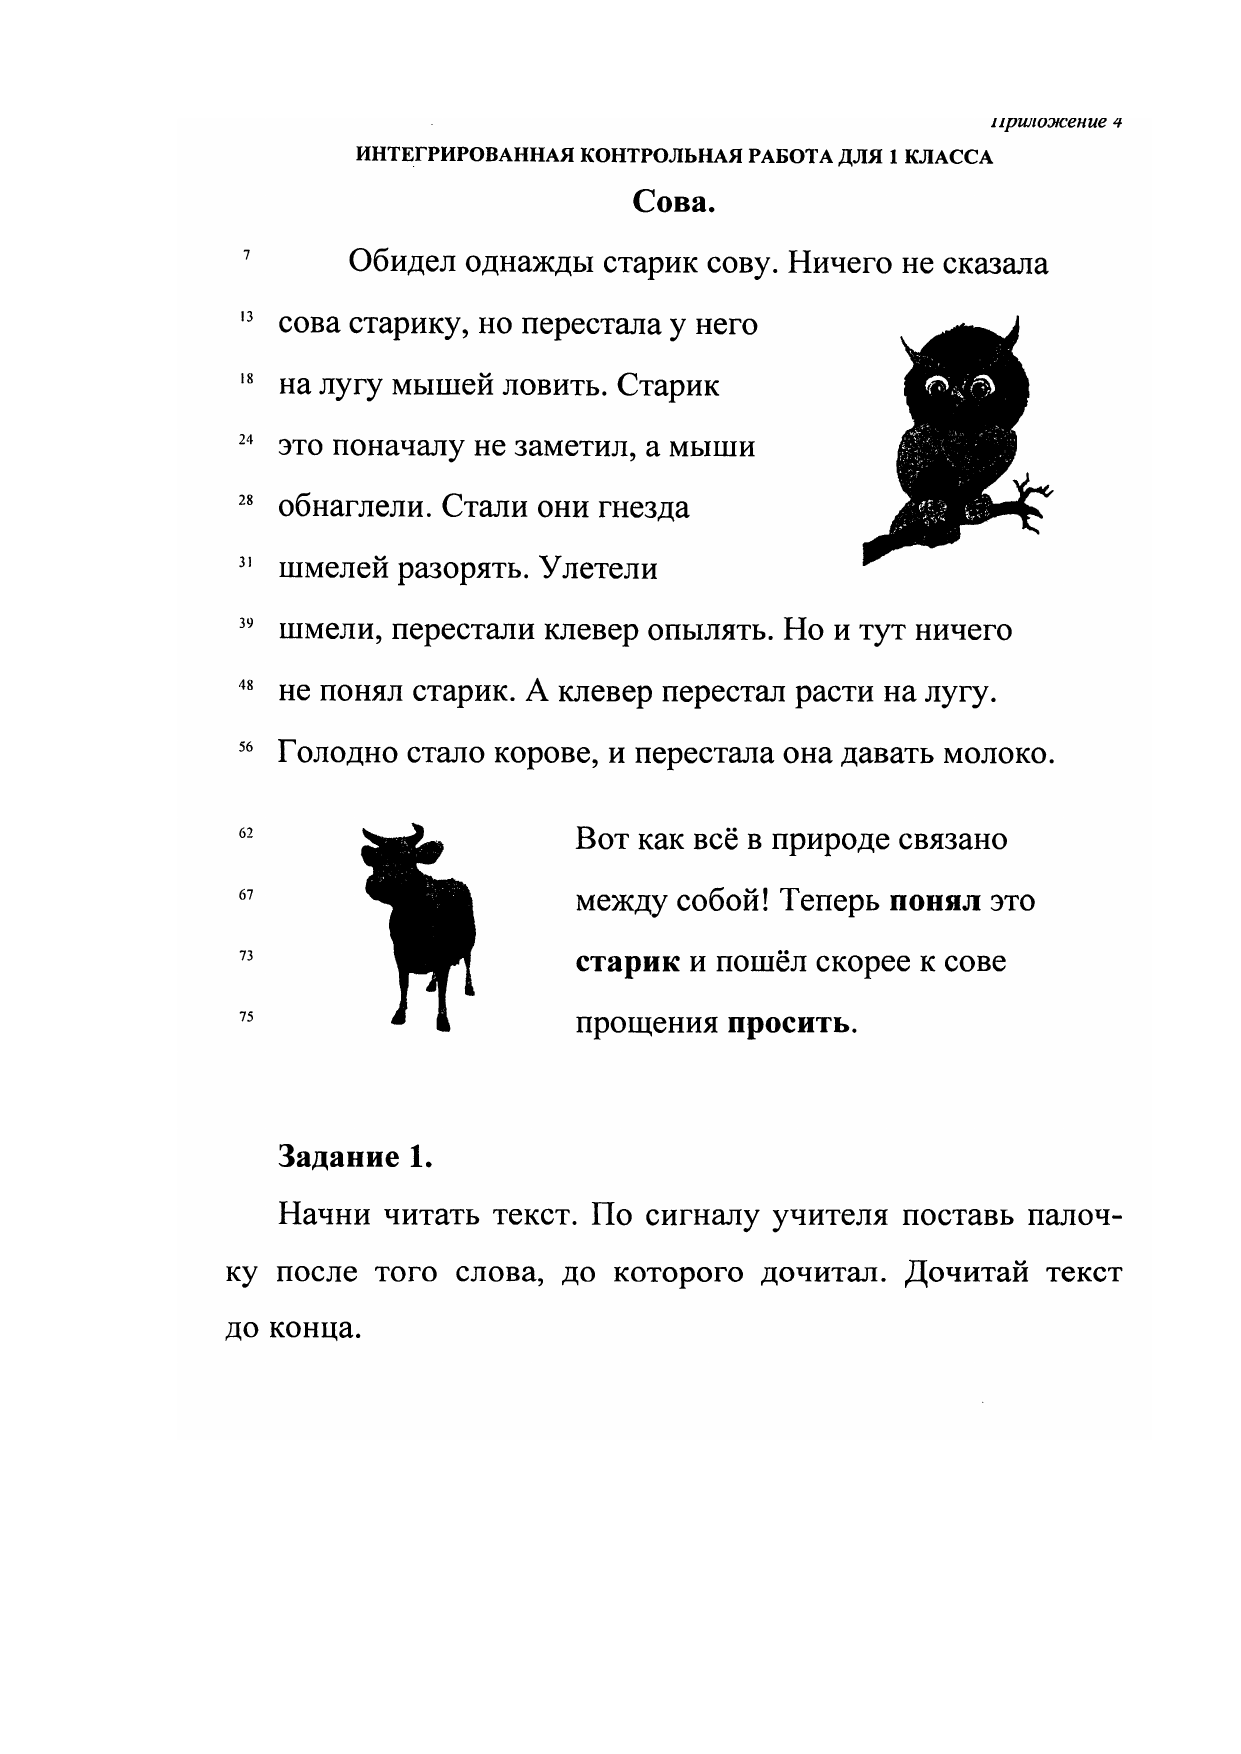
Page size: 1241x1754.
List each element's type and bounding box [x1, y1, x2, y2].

picture [177, 118, 1152, 1440]
